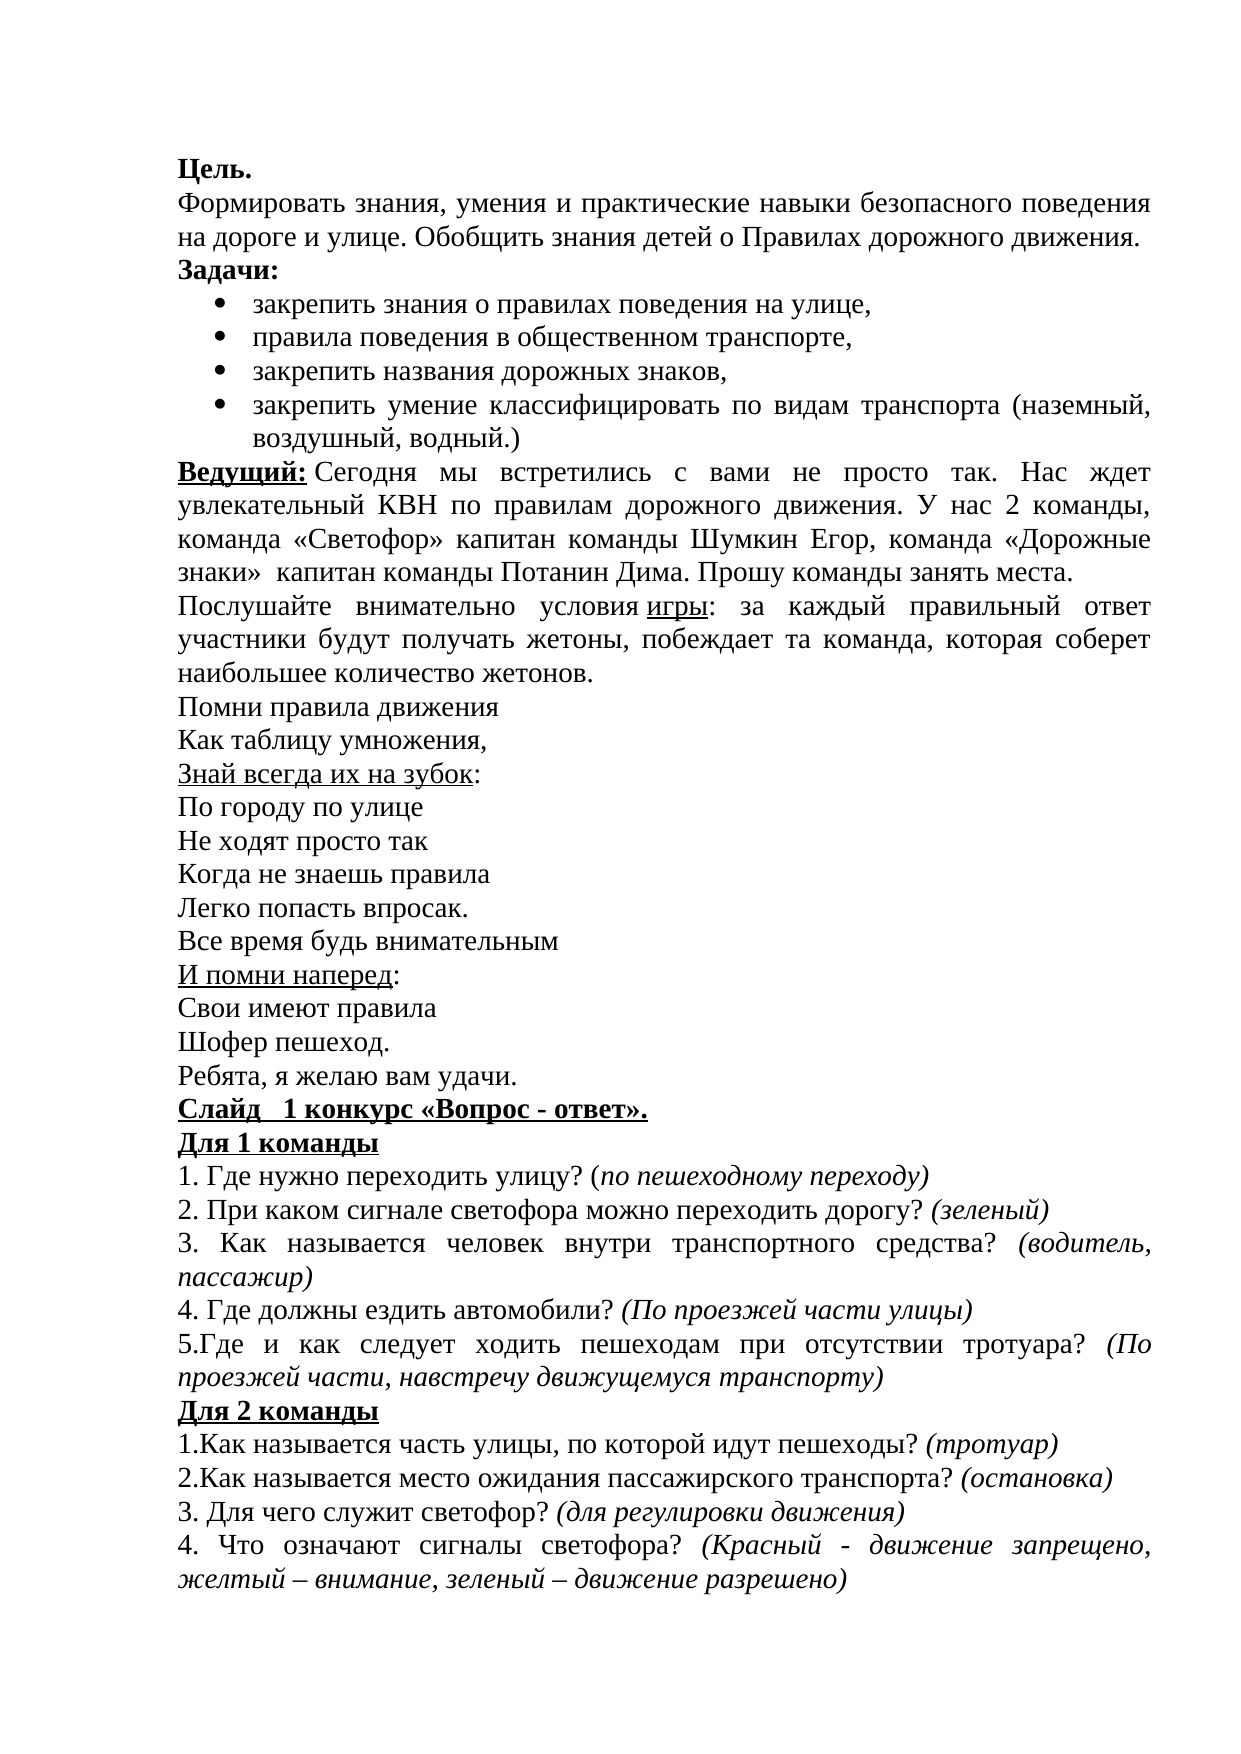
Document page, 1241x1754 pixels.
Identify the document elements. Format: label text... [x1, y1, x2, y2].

text И помни наперед: [177, 957, 1152, 991]
text 4. Где должны ездить автомобили? (По проезжей части улицы) [177, 1292, 1152, 1326]
text Все время будь внимательным [177, 923, 1152, 957]
text 3. Как называется человек внутри транспортного средства? (водитель, пассажир) [177, 1225, 1152, 1292]
list закрепить умение классифицировать по видам транспорта (наземный, воздушный, водный.) [215, 387, 1152, 454]
text Ребята, я желаю вам удачи. [177, 1058, 1152, 1091]
list закрепить названия дорожных знаков, [215, 353, 1152, 387]
text Для 1 команды [177, 1125, 1152, 1158]
text Формировать знания, умения и практические навыки безопасного поведения на дороге и улице. Обобщить знания детей о Правилах дорожного движения. [177, 185, 1152, 252]
text Как таблицу умножения, [177, 722, 1152, 756]
text Ведущий: Сегодня мы встретились с вами не просто так. Нас ждет увлекательный КВН по правилам дорожного движения. У нас 2 команды, команда «Светофор» капитан команды Шумкин Егор, команда «Дорожные знаки» капитан команды Потанин Дима. Прошу команды занять места. [177, 554, 1152, 588]
text 2. При каком сигнале светофора можно переходить дорогу? (зеленый) [177, 1192, 1152, 1225]
text Для 2 команды [177, 1393, 1152, 1427]
list правила поведения в общественном транспорте, [215, 319, 1152, 353]
text По городу по улице [177, 789, 1152, 823]
text Помни правила движения [177, 689, 1152, 722]
text Знай всегда их на зубок: [177, 756, 1152, 789]
text Цель. [177, 152, 1152, 185]
text 4. Что означают сигналы светофора? (Красный - движение запрещено, желтый – внимание, зеленый – движение разрешено) [177, 1527, 1152, 1594]
text Ведущий: Сегодня мы встретились с вами не просто так. Нас ждет увлекательный КВН по правилам дорожного движения. У нас 2 команды, команда «Светофор» капитан команды Шумкин Егор, команда «Дорожные знаки» капитан команды Потанин Дима. Прошу команды занять места. [177, 454, 1152, 488]
list закрепить знания о правилах поведения на улице, [215, 286, 1152, 319]
text Задачи: [177, 252, 1152, 286]
text 2.Как называется место ожидания пассажирского транспорта? (остановка) [177, 1460, 1152, 1494]
text Свои имеют правила [177, 991, 1152, 1024]
text 1. Где нужно переходить улицу? (по пешеходному переходу) [177, 1158, 1152, 1192]
text Не ходят просто так [177, 823, 1152, 856]
text Слайд 1 конкурс «Вопрос - ответ». [177, 1091, 1152, 1125]
text 3. Для чего служит светофор? (для регулировки движения) [177, 1494, 1152, 1527]
text 5.Где и как следует ходить пешеходам при отсутствии тротуара? (По проезжей части, навстречу движущемуся транспорту) [177, 1326, 1152, 1393]
text 1.Как называется часть улицы, по которой идут пешеходы? (тротуар) [177, 1427, 1152, 1460]
text Когда не знаешь правила [177, 856, 1152, 890]
text Шофер пешеход. [177, 1024, 1152, 1058]
text Легко попасть впросак. [177, 890, 1152, 923]
text Послушайте внимательно условия игры: за каждый правильный ответ участники будут получать жетоны, побеждает та команда, которая соберет наибольшее количество жетонов. [177, 588, 1152, 689]
